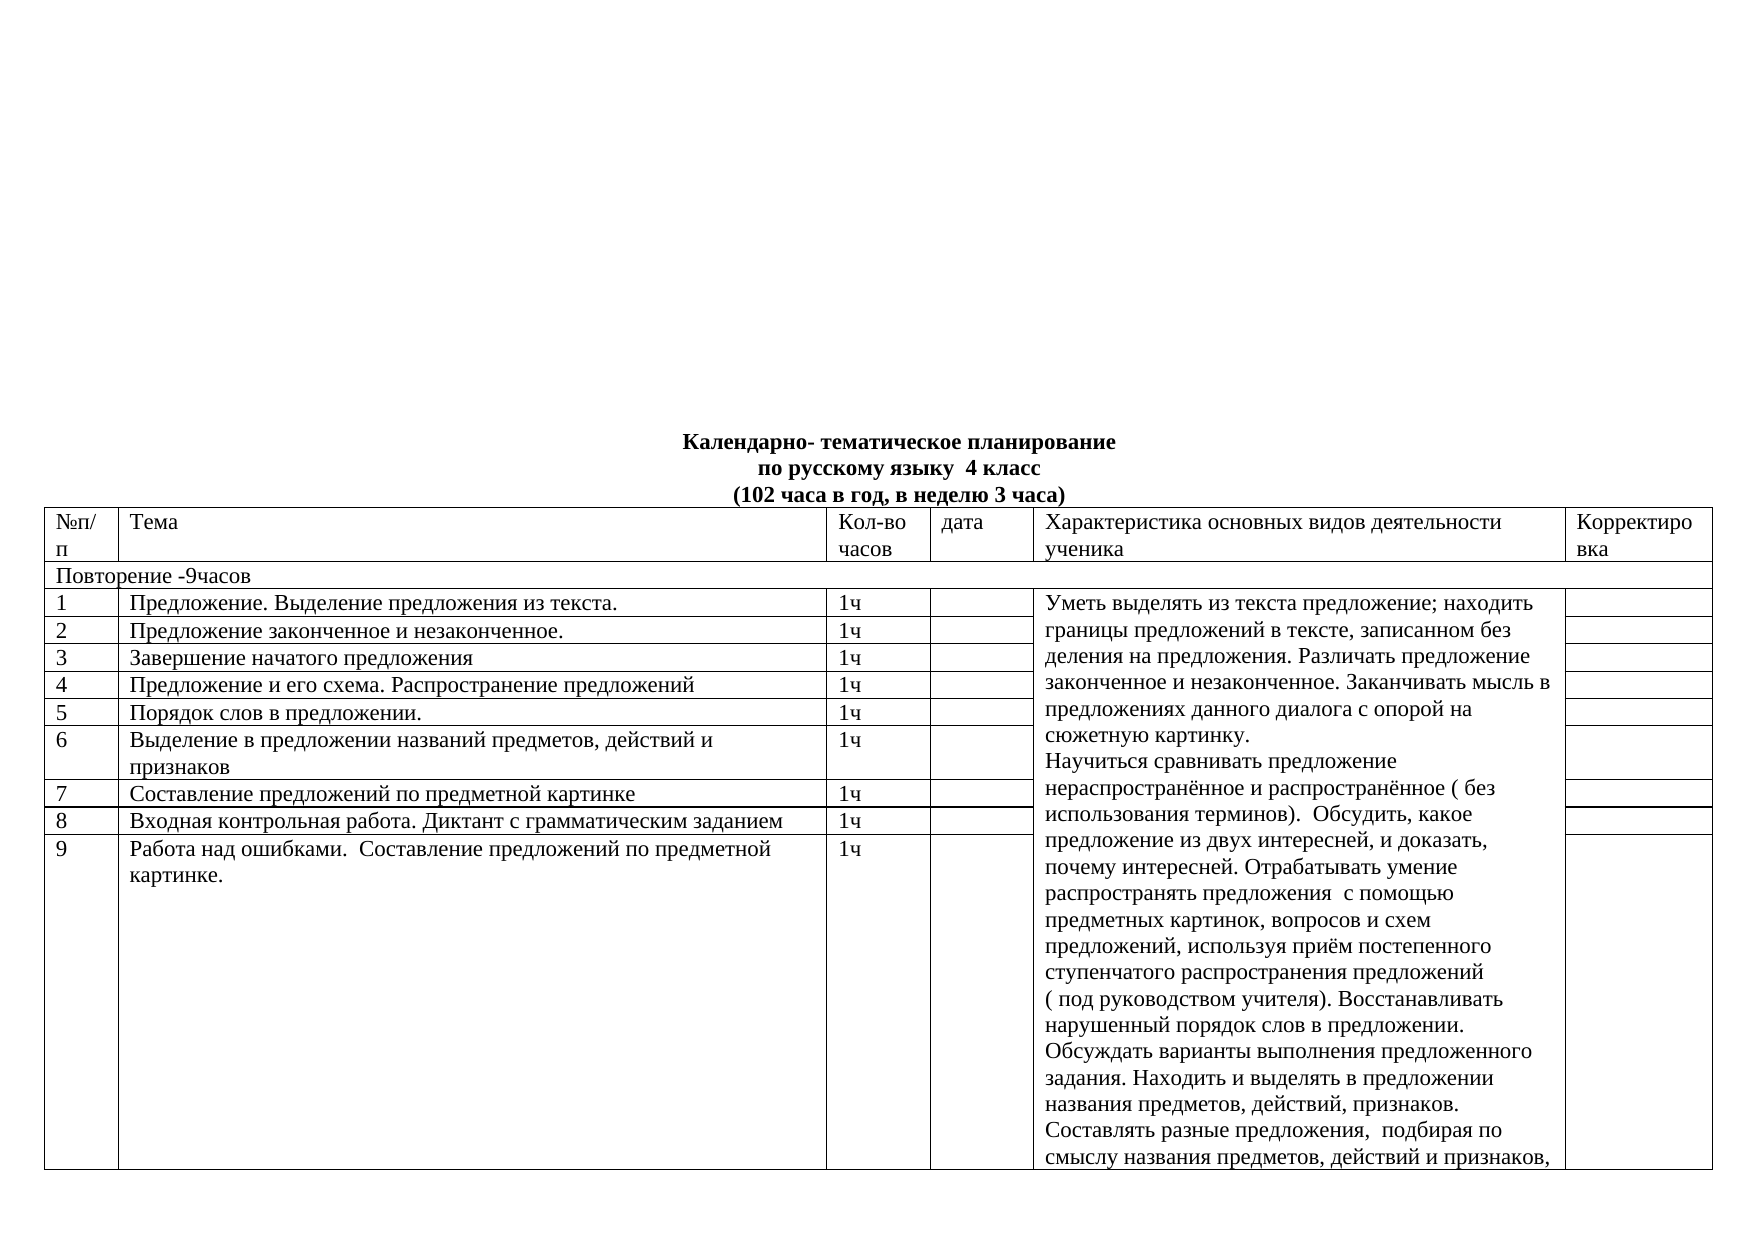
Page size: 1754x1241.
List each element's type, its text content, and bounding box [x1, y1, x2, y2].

table_cell Предложение законченное и незаконченное. [119, 617, 826, 643]
table_cell 1ч [827, 672, 930, 698]
table_cell 4 [45, 672, 118, 698]
table_cell 1 [45, 589, 118, 616]
table_header №п/п [45, 508, 118, 561]
table_cell [931, 589, 1033, 616]
table_header Тема [119, 508, 826, 561]
table_cell Выделение в предложении названий предметов, действий и признаков [119, 726, 826, 779]
table_cell 1ч [827, 808, 930, 834]
table_header дата [931, 508, 1033, 561]
table_cell 2 [45, 617, 118, 643]
table_cell [1566, 726, 1712, 779]
table_cell [1566, 617, 1712, 643]
table_cell Уметь выделять из текста предложение; находить границы предложений в тексте, записанном без деления на предложения. Различать предложение законченное и незаконченное. Заканчивать мысль в предложениях данного диалога с опорой на сюжетную картинку. Научиться сравнивать предложение нераспространённое и распространённое ( без использования терминов). Обсудить, какое предложение из двух интересней, и доказать, почему интересней. Отрабатывать умение распространять предложения с помощью предметных картинок, вопросов и схем предложений, используя приём постепенного ступенчатого распространения предложений ( под руководством учителя). Восстанавливать нарушенный порядок слов в предложении. Обсуждать варианты выполнения предложенного задания. Находить и выделять в предложении названия предметов, действий, признаков. Составлять разные предложения, подбирая по смыслу названия предметов, действий и признаков, и распространять получившиеся предложения другими словами. [1034, 589, 1565, 1169]
text по русскому языку 4 класс [118, 454, 1680, 481]
table_header Характеристика основных видов деятельности ученика [1034, 508, 1565, 561]
table_header Корректировка [1566, 508, 1712, 561]
table_cell 1ч [827, 617, 930, 643]
table_cell [1566, 835, 1712, 1169]
table_cell [931, 835, 1033, 1169]
table_cell [931, 808, 1033, 834]
text Календарно- тематическое планирование [118, 428, 1680, 454]
table_cell 5 [45, 699, 118, 725]
text (102 часа в год, в неделю 3 часа) [118, 481, 1680, 507]
table_cell [931, 780, 1033, 806]
table_cell 1ч [827, 699, 930, 725]
table_cell [931, 644, 1033, 671]
table_header Кол-во часов [827, 508, 930, 561]
table_cell 3 [45, 644, 118, 671]
table_cell 1ч [827, 644, 930, 671]
table_cell 9 [45, 835, 118, 1169]
table_cell 6 [45, 726, 118, 779]
table_cell Повторение -9часов [45, 562, 1712, 588]
table_cell Входная контрольная работа. Диктант с грамматическим заданием [119, 808, 826, 834]
table_cell [1566, 589, 1712, 616]
table_cell 1ч [827, 835, 930, 1169]
table_cell [1566, 780, 1712, 806]
table_cell 1ч [827, 726, 930, 779]
table_cell Порядок слов в предложении. [119, 699, 826, 725]
table_cell [931, 617, 1033, 643]
table_cell [1566, 699, 1712, 725]
table_cell [931, 726, 1033, 779]
table_cell [931, 672, 1033, 698]
table_cell Составление предложений по предметной картинке [119, 780, 826, 806]
table_cell [1566, 672, 1712, 698]
table_cell 1ч [827, 780, 930, 806]
table_cell 7 [45, 780, 118, 806]
table_cell 1ч [827, 589, 930, 616]
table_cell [119, 835, 826, 1169]
table_cell Завершение начатого предложения [119, 644, 826, 671]
table_cell [1566, 644, 1712, 671]
table_cell [1566, 808, 1712, 834]
table_cell Предложение. Выделение предложения из текста. [119, 589, 826, 616]
table_cell [931, 699, 1033, 725]
table_cell Предложение и его схема. Распространение предложений [119, 672, 826, 698]
table_cell 8 [45, 808, 118, 834]
